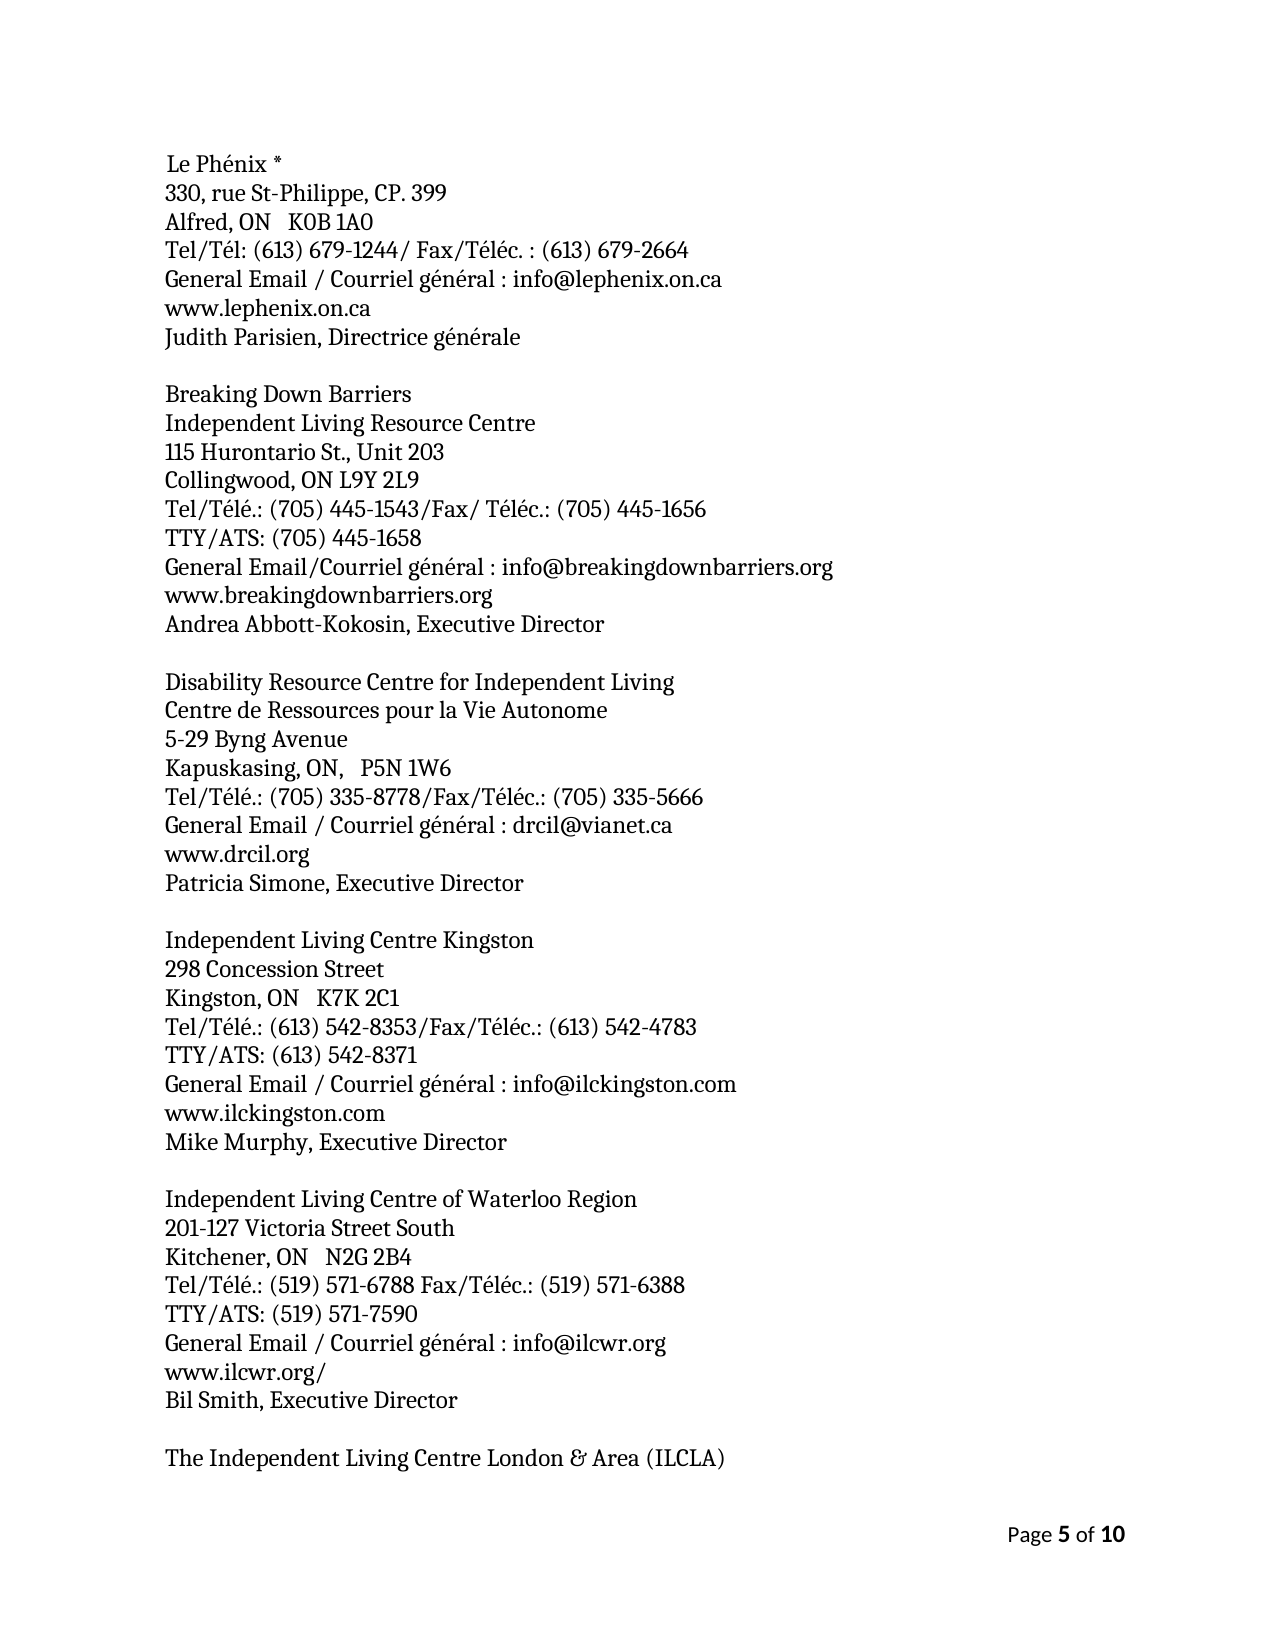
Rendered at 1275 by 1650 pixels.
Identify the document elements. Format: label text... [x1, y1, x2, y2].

text Alfred, ON K0B 1A0 [165, 207, 1114, 236]
text Patricia Simone, Executive Director [165, 869, 1114, 897]
text 330, rue St-Philippe, CP. 399 [165, 179, 1114, 207]
text Kitchener, ON N2G 2B4 [165, 1242, 1114, 1271]
text Tel/Tél: (613) 679-1244/ Fax/Téléc. : (613) 679-2664 [165, 236, 1114, 265]
text Collingwood, ON L9Y 2L9 [165, 466, 1114, 495]
text General Email / Courriel général : info@ilcwr.org [165, 1329, 1114, 1357]
text Mike Murphy, Executive Director [165, 1127, 1114, 1156]
text Independent Living Resource Centre [165, 409, 1114, 437]
text Tel/Télé.: (705) 445-1543/Fax/ Téléc.: (705) 445-1656 [165, 495, 1114, 524]
text www.lephenix.on.ca [165, 294, 1114, 322]
text www.ilckingston.com [165, 1099, 1114, 1127]
text TTY/ATS: (519) 571-7590 [165, 1300, 1114, 1329]
text Disability Resource Centre for Independent Living [165, 667, 1114, 696]
text Judith Parisien, Directrice générale [165, 322, 1114, 351]
text Independent Living Centre Kingston [165, 926, 1114, 955]
text TTY/ATS: (705) 445-1658 [165, 524, 1114, 552]
text Kapuskasing, ON, P5N 1W6 [165, 754, 1114, 782]
text Kingston, ON K7K 2C1 [165, 984, 1114, 1012]
text The Independent Living Centre London & Area (ILCLA) [165, 1444, 1114, 1472]
text www.breakingdownbarriers.org [165, 581, 1114, 610]
text General Email / Courriel général : info@ilckingston.com [165, 1070, 1114, 1099]
text Independent Living Centre of Waterloo Region [165, 1185, 1114, 1214]
text www.ilcwr.org/ [165, 1357, 1114, 1386]
text General Email / Courriel général : drcil@vianet.ca [165, 811, 1114, 840]
text General Email / Courriel général : info@lephenix.on.ca [165, 265, 1114, 294]
text www.drcil.org [165, 840, 1114, 869]
text 5-29 Byng Avenue [165, 725, 1114, 754]
text Andrea Abbott-Kokosin, Executive Director [165, 610, 1114, 639]
text Tel/Télé.: (613) 542-8353/Fax/Téléc.: (613) 542-4783 [165, 1012, 1114, 1041]
text 201-127 Victoria Street South [165, 1214, 1114, 1242]
text Breaking Down Barriers [165, 380, 1114, 409]
text TTY/ATS: (613) 542-8371 [165, 1041, 1114, 1070]
text Tel/Télé.: (705) 335-8778/Fax/Téléc.: (705) 335-5666 [165, 782, 1114, 811]
text 298 Concession Street [165, 955, 1114, 984]
text Bil Smith, Executive Director [165, 1386, 1114, 1415]
text Le Phénix * [150, 150, 1114, 179]
text Centre de Ressources pour la Vie Autonome [165, 696, 1114, 725]
text 115 Hurontario St., Unit 203 [165, 437, 1114, 466]
text Tel/Télé.: (519) 571-6788 Fax/Téléc.: (519) 571-6388 [165, 1271, 1114, 1300]
text General Email/Courriel général : info@breakingdownbarriers.org [165, 552, 1114, 581]
